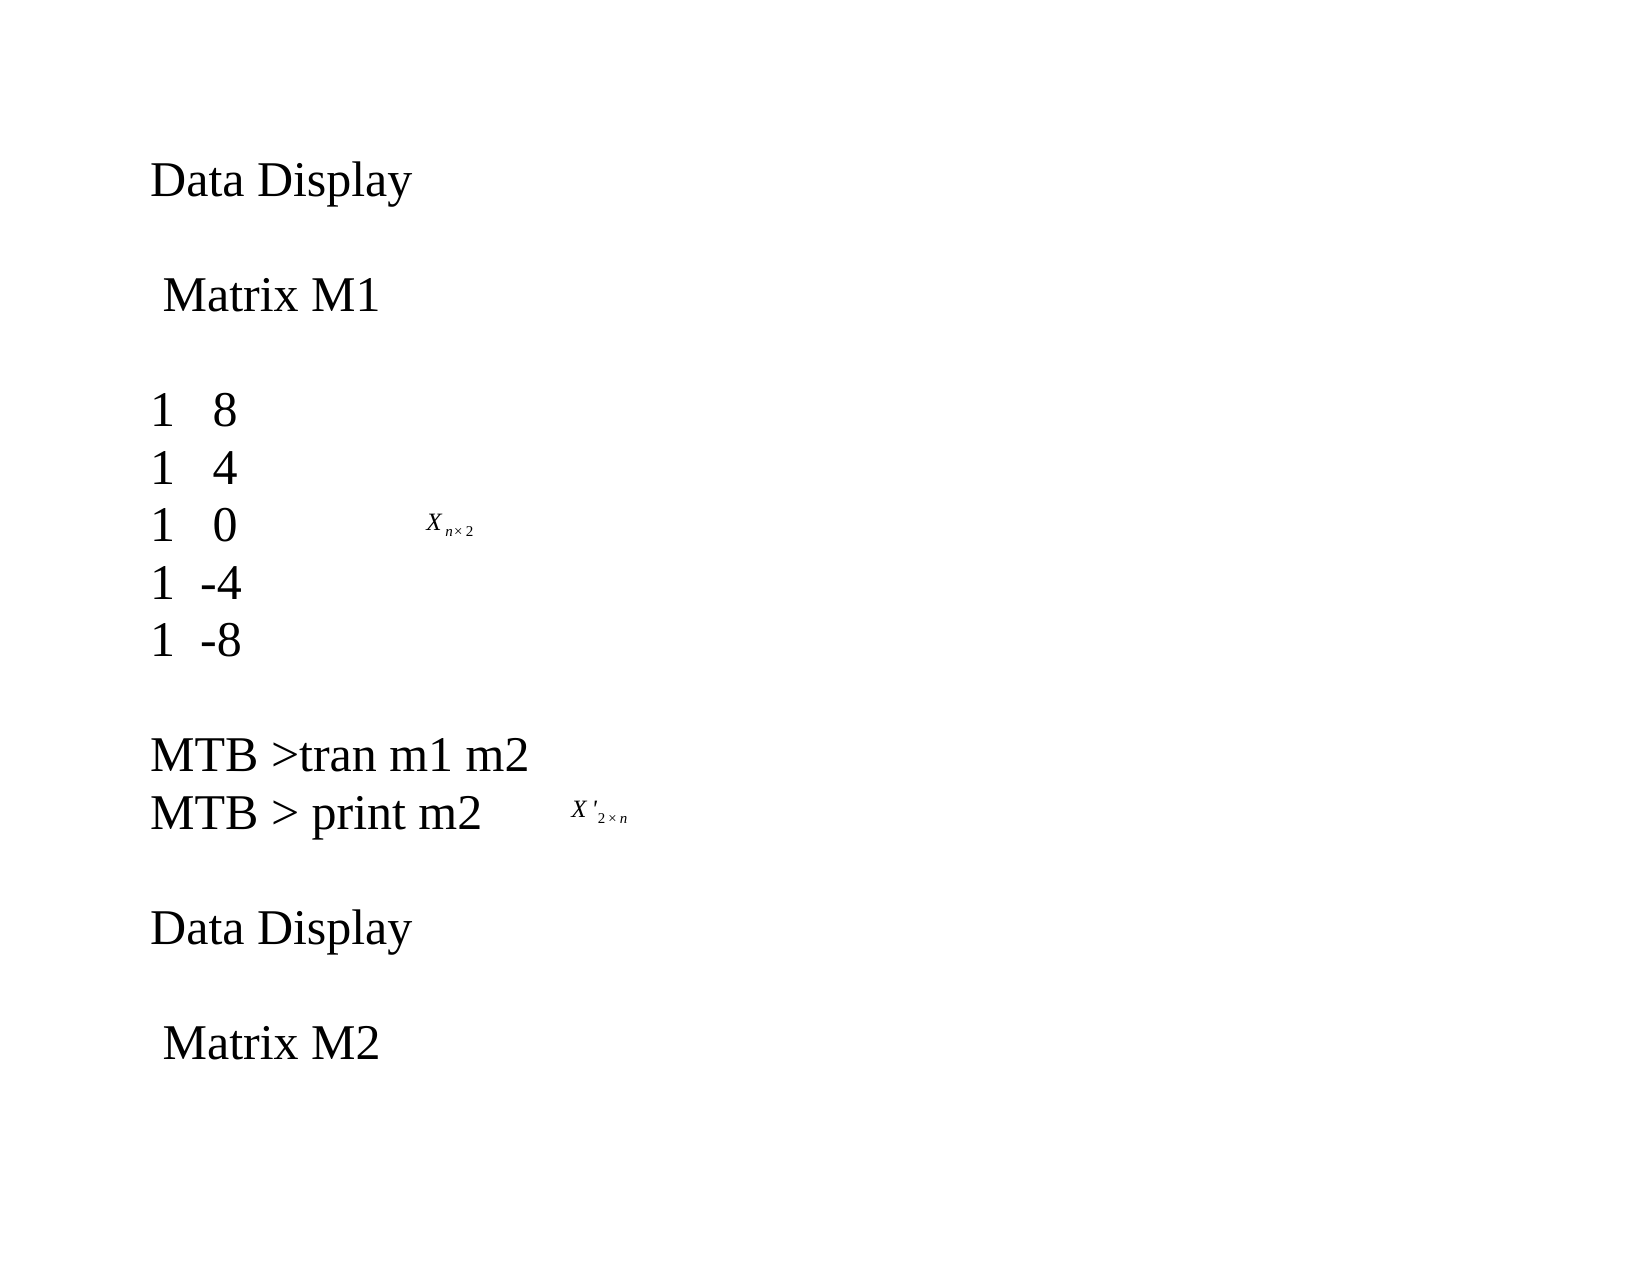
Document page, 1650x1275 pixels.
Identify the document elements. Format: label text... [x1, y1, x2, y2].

text 1 8 [150, 380, 1500, 437]
text 1 4 [150, 437, 1500, 495]
text Matrix M1 [150, 265, 1500, 322]
text 1 0 [150, 495, 1500, 552]
text Matrix M2 [150, 1012, 1500, 1070]
text MTB >tran m1 m2 [150, 725, 1500, 782]
text MTB > print m2 [150, 782, 1500, 840]
text Data Display [150, 897, 1500, 955]
text 1 -8 [150, 610, 1500, 667]
text Data Display [150, 150, 1500, 207]
text 1 -4 [150, 552, 1500, 610]
